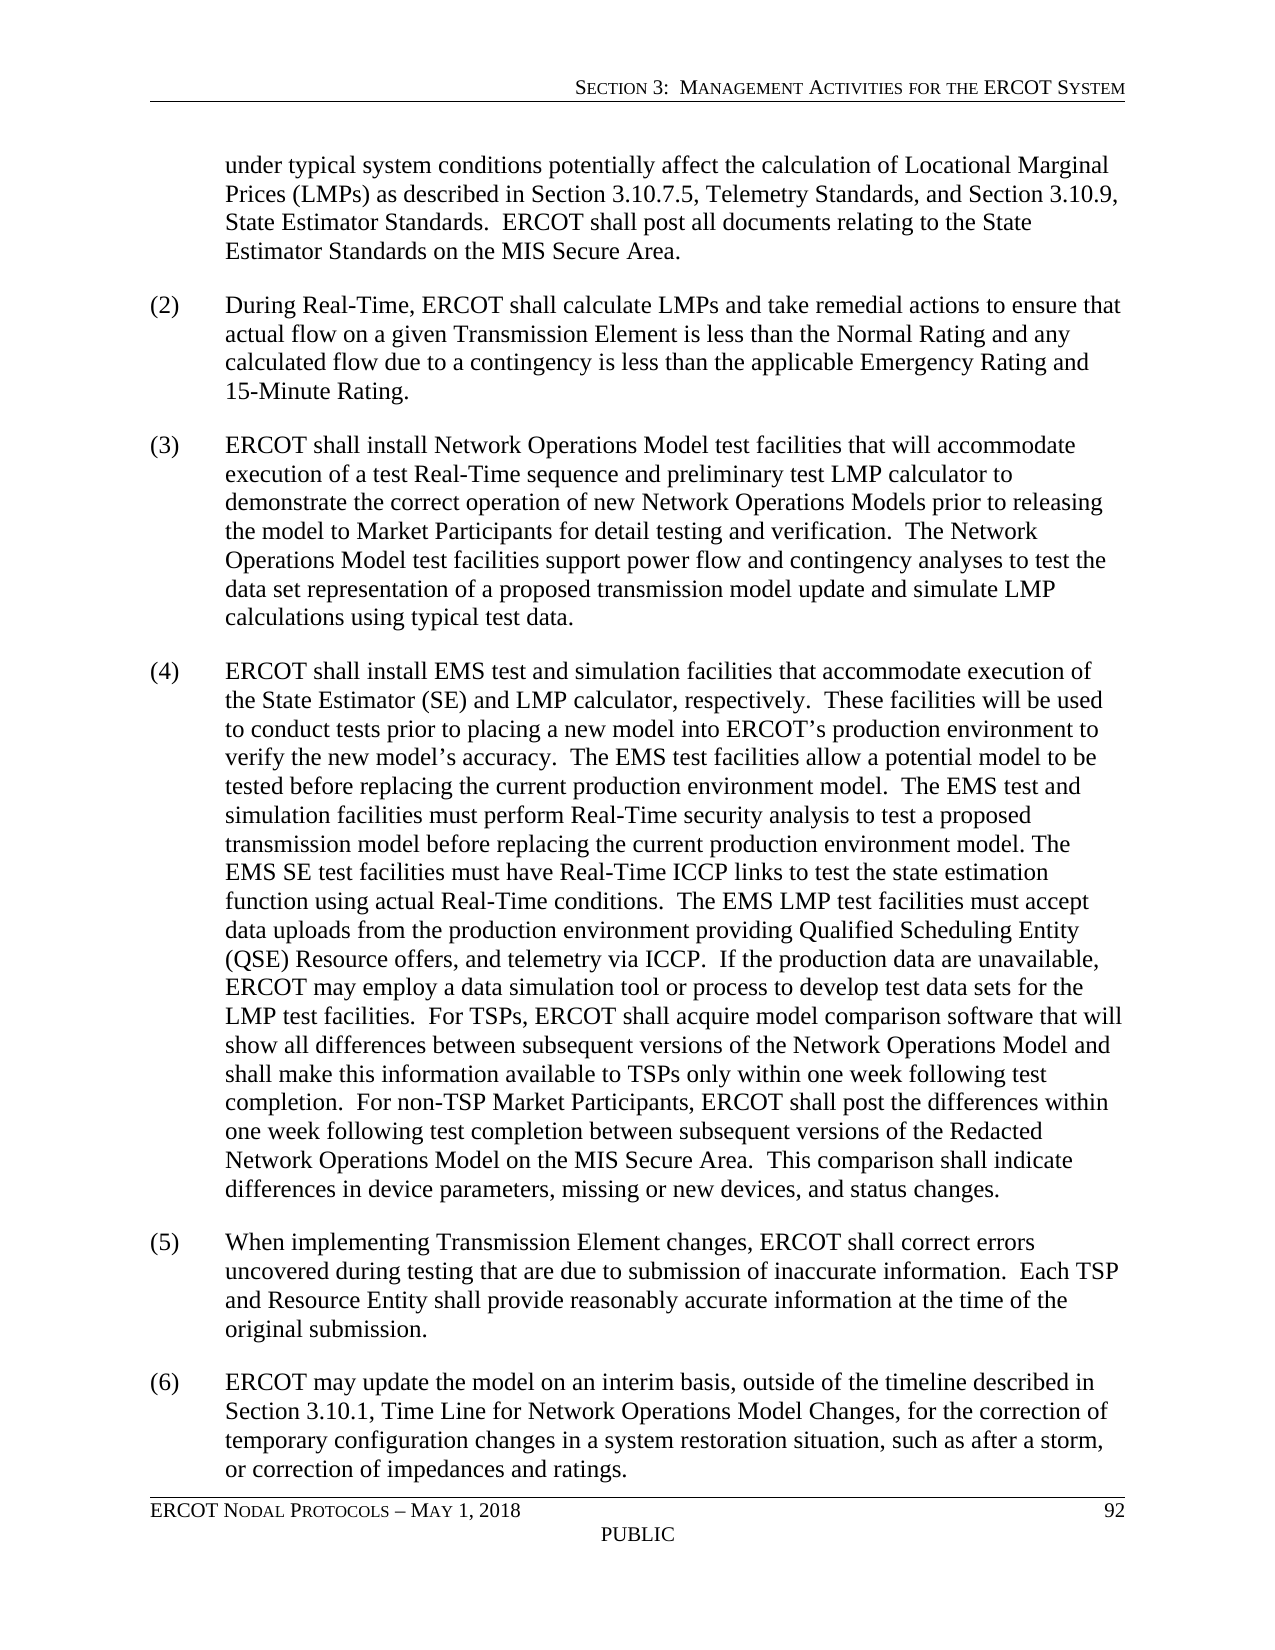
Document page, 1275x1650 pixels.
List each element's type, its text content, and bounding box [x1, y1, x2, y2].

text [150, 150, 1125, 265]
text (6) ERCOT may update the model on an interim basis, outside of the timeline described in Section 3.10.1, Time Line for Network Operations Model Changes, for the correction of temporary configuration changes in a system restoration situation, such as after a storm, or correction of impedances and ratings. [150, 1367, 1125, 1482]
text (3) ERCOT shall install Network Operations Model test facilities that will accommodate execution of a test Real-Time sequence and preliminary test LMP calculator to demonstrate the correct operation of new Network Operations Models prior to releasing the model to Market Participants for detail testing and verification. The Network Operations Model test facilities support power flow and contingency analyses to test the data set representation of a proposed transmission model update and simulate LMP calculations using typical test data. [150, 430, 1125, 631]
text (4) ERCOT shall install EMS test and simulation facilities that accommodate execution of the State Estimator (SE) and LMP calculator, respectively. These facilities will be used to conduct tests prior to placing a new model into ERCOT’s production environment to verify the new model’s accuracy. The EMS test facilities allow a potential model to be tested before replacing the current production environment model. The EMS test and simulation facilities must perform Real-Time security analysis to test a proposed transmission model before replacing the current production environment model. The EMS SE test facilities must have Real-Time ICCP links to test the state estimation function using actual Real-Time conditions. The EMS LMP test facilities must accept data uploads from the production environment providing Qualified Scheduling Entity (QSE) Resource offers, and telemetry via ICCP. If the production data are unavailable, ERCOT may employ a data simulation tool or process to develop test data sets for the LMP test facilities. For TSPs, ERCOT shall acquire model comparison software that will show all differences between subsequent versions of the Network Operations Model and shall make this information available to TSPs only within one week following test completion. For non-TSP Market Participants, ERCOT shall post the differences within one week following test completion between subsequent versions of the Redacted Network Operations Model on the MIS Secure Area. This comparison shall indicate differences in device parameters, missing or new devices, and status changes. [150, 656, 1125, 1202]
text (2) During Real-Time, ERCOT shall calculate LMPs and take remedial actions to ensure that actual flow on a given Transmission Element is less than the Normal Rating and any calculated flow due to a contingency is less than the applicable Emergency Rating and 15-Minute Rating. [150, 290, 1125, 405]
text (5) When implementing Transmission Element changes, ERCOT shall correct errors uncovered during testing that are due to submission of inaccurate information. Each TSP and Resource Entity shall provide reasonably accurate information at the time of the original submission. [150, 1227, 1125, 1342]
